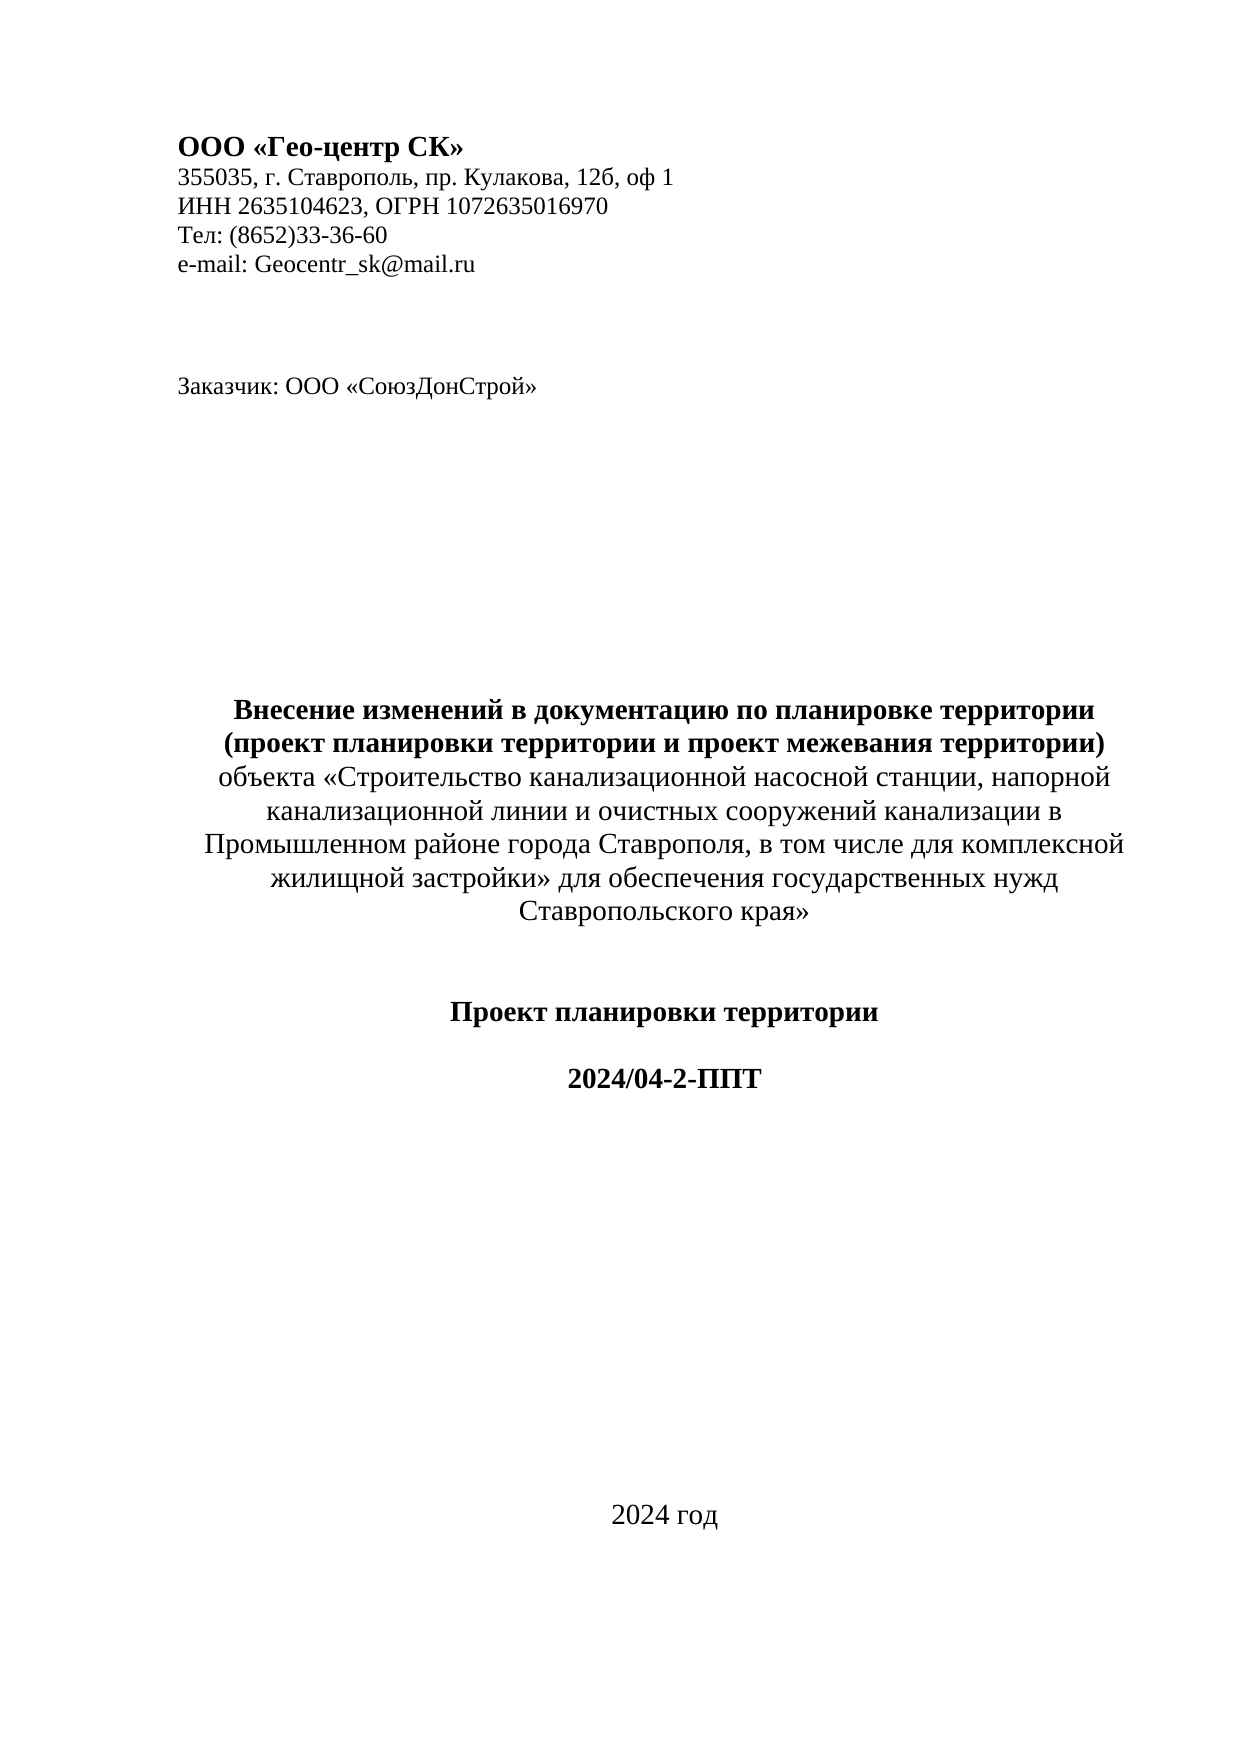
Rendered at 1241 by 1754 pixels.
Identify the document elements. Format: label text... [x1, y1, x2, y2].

text 2024 год [177, 1497, 1152, 1531]
text Заказчик: ООО «СоюзДонСтрой» [177, 371, 1152, 400]
text ИНН 2635104623, ОГРН 1072635016970 [177, 191, 1152, 220]
text ООО «Гео-центр СК» [177, 129, 1152, 162]
text Проект планировки территории [177, 994, 1152, 1027]
text Внесение изменений в документацию по планировке территории [177, 692, 1152, 726]
text Тел: (8652)33-36-60 [177, 220, 1152, 249]
text 355035, г. Ставрополь, пр. Кулакова, 12б, оф 1 [177, 162, 1152, 191]
text e-mail: Geocentr_sk@mail.ru [177, 249, 1152, 277]
text 2024/04-2-ППТ [177, 1061, 1152, 1094]
text объекта «Строительство канализационной насосной станции, напорной канализационной линии и очистных сооружений канализации в Промышленном районе города Ставрополя, в том числе для комплексной жилищной застройки» для обеспечения государственных нужд Ставропольского края» [177, 759, 1152, 927]
text (проект планировки территории и проект межевания территории) [177, 726, 1152, 759]
